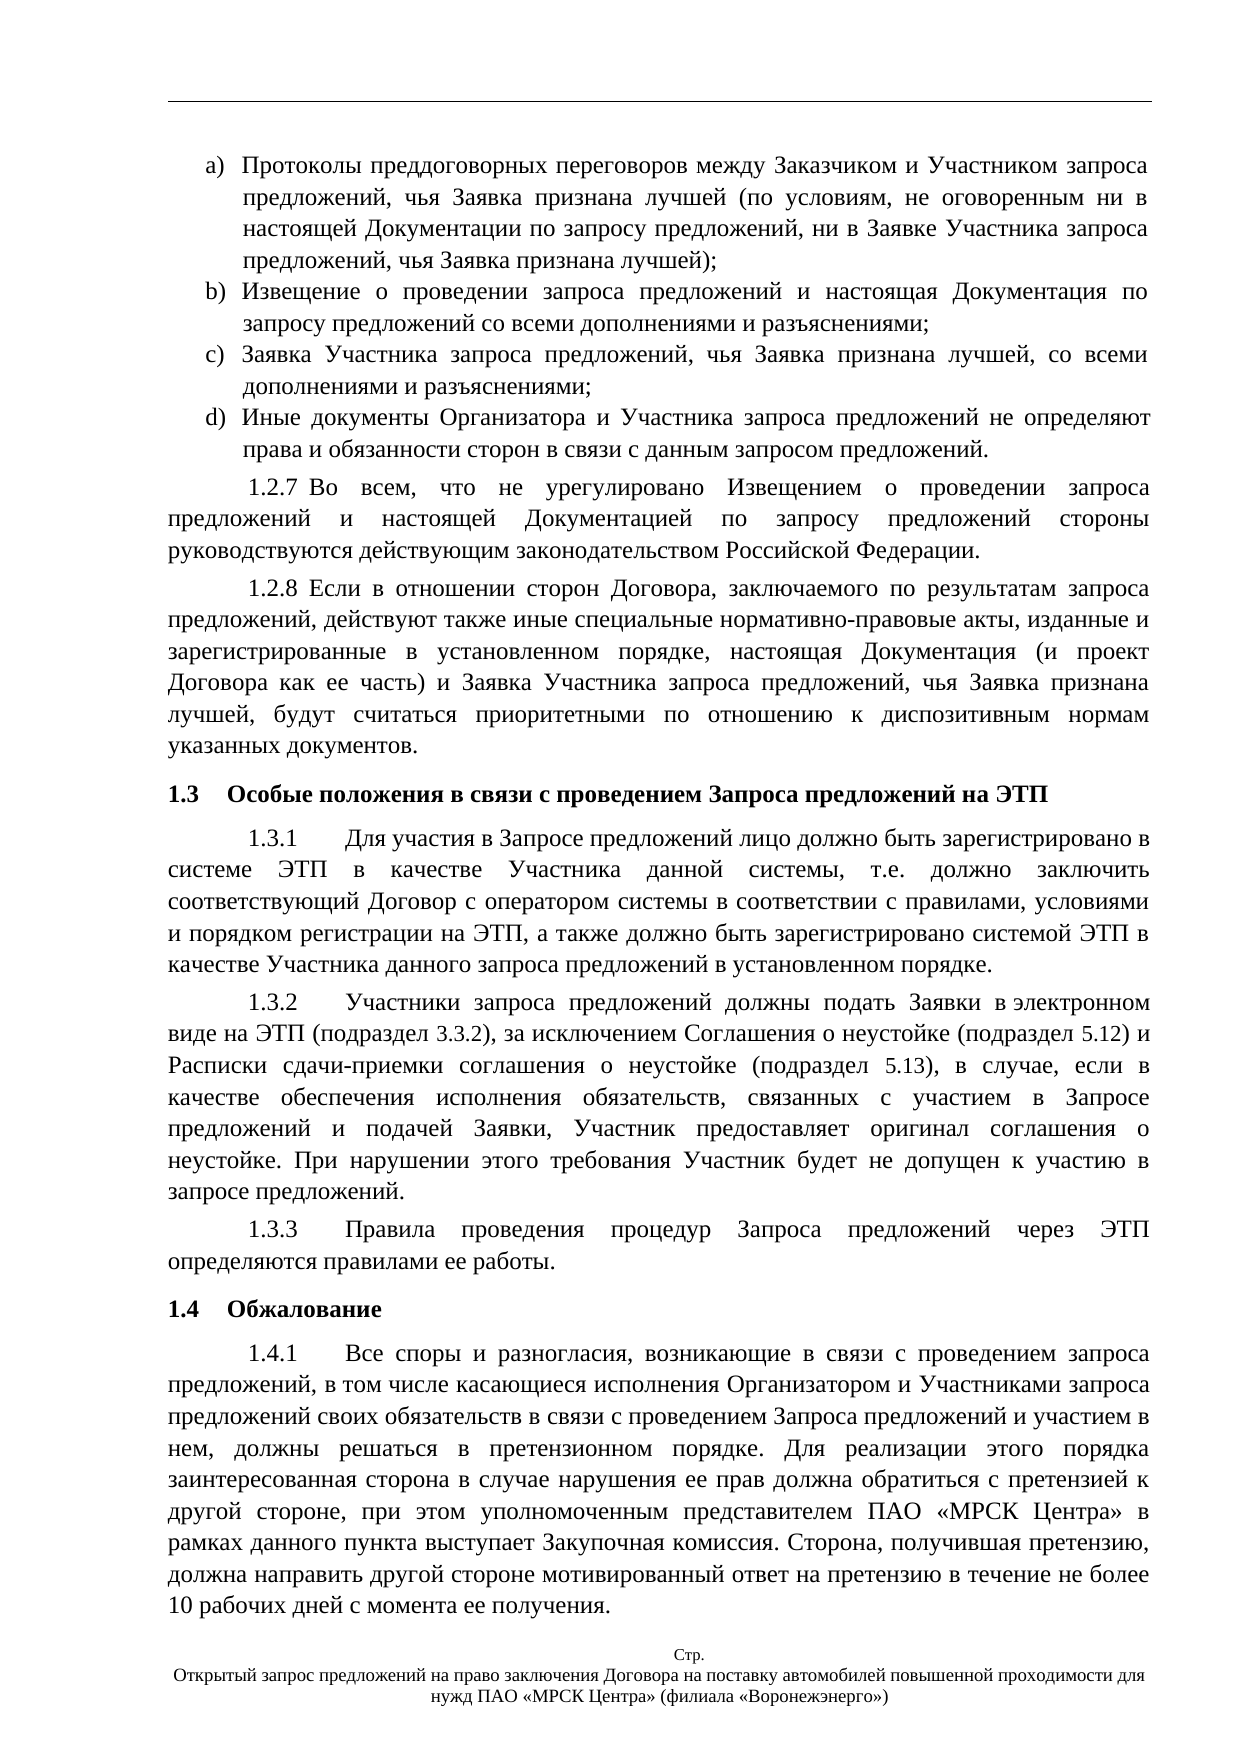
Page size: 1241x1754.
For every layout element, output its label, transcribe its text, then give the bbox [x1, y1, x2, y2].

list Правила проведения процедур Запроса предложений через ЭТП определяются правилами ее работы. [168, 1214, 1150, 1274]
list Заявка Участника запроса предложений, чья Заявка признана лучшей, со всеми дополнениями и разъяснениями; [205, 339, 1148, 400]
list Во всем, что не урегулировано Извещением о проведении запроса предложений и настоящей Документацией по запросу предложений стороны руководствуются действующим законодательством Российской Федерации. [168, 472, 1150, 564]
list Для участия в Запросе предложений лицо должно быть зарегистрировано в системе ЭТП в качестве Участника данной системы, т.е. должно заключить соответствующий Договор с оператором системы в соответствии с правилами, условиями и порядком регистрации на ЭТП, а также должно быть зарегистрировано системой ЭТП в качестве Участника данного запроса предложений в установленном порядке. [168, 823, 1150, 978]
list Протоколы преддоговорных переговоров между Заказчиком и Участником запроса предложений, чья Заявка признана лучшей (по условиям, не оговоренным ни в настоящей Документации по запросу предложений, ни в Заявке Участника запроса предложений, чья Заявка признана лучшей); [205, 150, 1149, 273]
list Все споры и разногласия, возникающие в связи с проведением запроса предложений, в том числе касающиеся исполнения Организатором и Участниками запроса предложений своих обязательств в связи с проведением Запроса предложений и участием в нем, должны решаться в претензионном порядке. Для реализации этого порядка заинтересованная сторона в случае нарушения ее прав должна обратиться с претензией к другой стороне, при этом уполномоченным представителем ПАО «МРСК Центра» в рамках данного пункта выступает Закупочная комиссия. Сторона, получившая претензию, должна направить другой стороне мотивированный ответ на претензию в течение не более 10 рабочих дней с момента ее получения. [168, 1338, 1150, 1619]
list Извещение о проведении запроса предложений и настоящая Документация по запросу предложений со всеми дополнениями и разъяснениями; [205, 276, 1148, 337]
list Иные документы Организатора и Участника запроса предложений не определяют права и обязанности сторон в связи с данным запросом предложений. [205, 402, 1152, 463]
subtitle Особые положения в связи с проведением Запроса предложений на ЭТП [168, 779, 1152, 808]
subtitle Обжалование [168, 1294, 1152, 1323]
list Участники запроса предложений должны подать Заявки в электронном виде на ЭТП (подраздел 3.3.2), за исключением Соглашения о неустойке (подраздел 5.12) и Расписки сдачи-приемки соглашения о неустойке (подраздел 5.13), в случае, если в качестве обеспечения исполнения обязательств, связанных с участием в Запросе предложений и подачей Заявки, Участник предоставляет оригинал соглашения о неустойке. При нарушении этого требования Участник будет не допущен к участию в запросе предложений. [168, 987, 1150, 1205]
list Если в отношении сторон Договора, заключаемого по результатам запроса предложений, действуют также иные специальные нормативно-правовые акты, изданные и зарегистрированные в установленном порядке, настоящая Документация (и проект Договора как ее часть) и Заявка Участника запроса предложений, чья Заявка признана лучшей, будут считаться приоритетными по отношению к диспозитивным нормам указанных документов. [168, 573, 1150, 759]
